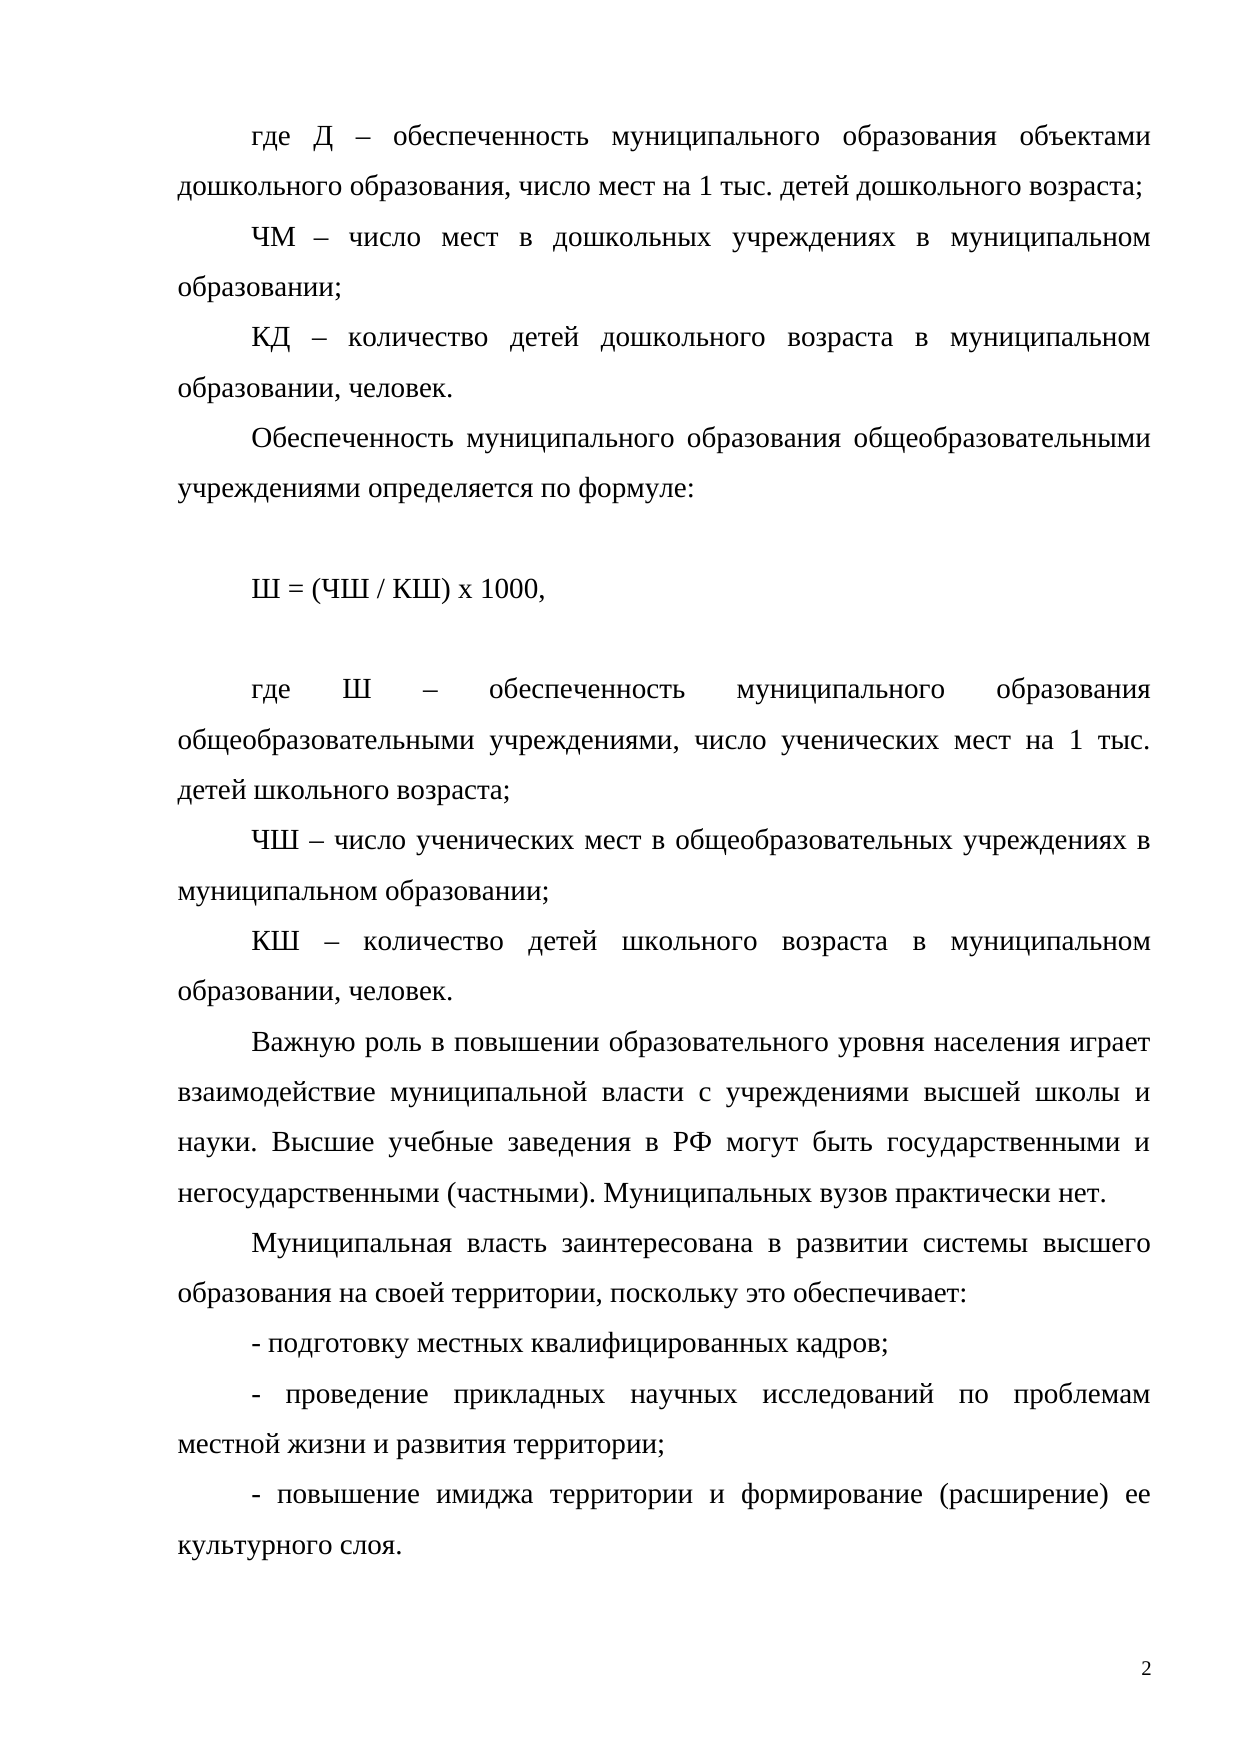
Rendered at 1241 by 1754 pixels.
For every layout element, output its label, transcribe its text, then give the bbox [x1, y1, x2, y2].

text ЧМ – число мест в дошкольных учреждениях в муниципальном образовании; [177, 219, 1152, 303]
text - подготовку местных квалифицированных кадров; [177, 1326, 1152, 1359]
text Важную роль в повышении образовательного уровня населения играет взаимодействие муниципальной власти с учреждениями высшей школы и науки. Высшие учебные заведения в РФ могут быть государственными и негосударственными (частными). Муниципальных вузов практически нет. [177, 1024, 1152, 1208]
text где Ш – обеспеченность муниципального образования общеобразовательными учреждениями, число ученических мест на 1 тыс. детей школьного возраста; [177, 672, 1152, 806]
text ЧШ – число ученических мест в общеобразовательных учреждениях в муниципальном образовании; [177, 822, 1152, 906]
text Муниципальная власть заинтересована в развитии системы высшего образования на своей территории, поскольку это обеспечивает: [177, 1225, 1152, 1309]
text Обеспеченность муниципального образования общеобразовательными учреждениями определяется по формуле: [177, 420, 1152, 504]
text где Д – обеспеченность муниципального образования объектами дошкольного образования, число мест на 1 тыс. детей дошкольного возраста; [177, 118, 1152, 202]
text Ш = (ЧШ / КШ) х 1000, [177, 571, 1152, 604]
text - повышение имиджа территории и формирование (расширение) ее культурного слоя. [177, 1477, 1152, 1560]
text КШ – количество детей школьного возраста в муниципальном образовании, человек. [177, 923, 1152, 1007]
text - проведение прикладных научных исследований по проблемам местной жизни и развития территории; [177, 1376, 1152, 1460]
text КД – количество детей дошкольного возраста в муниципальном образовании, человек. [177, 319, 1152, 403]
